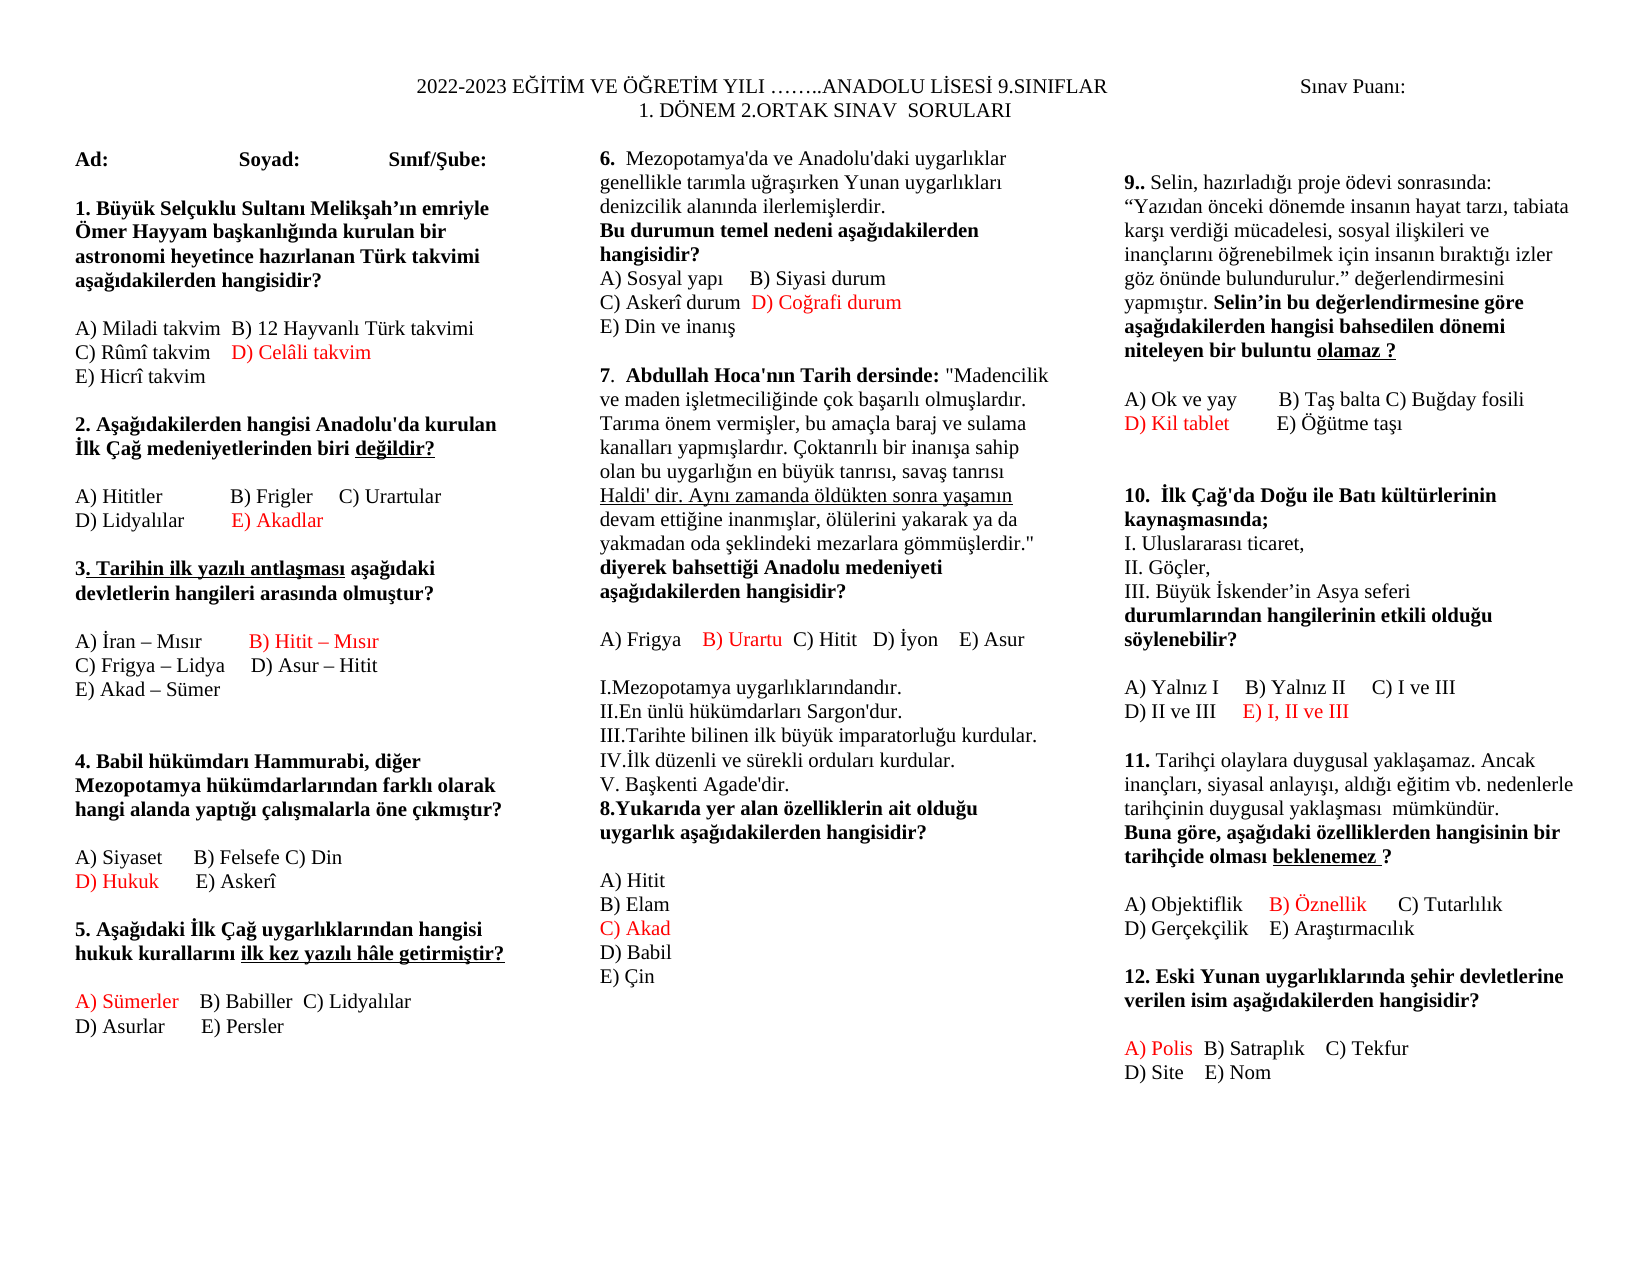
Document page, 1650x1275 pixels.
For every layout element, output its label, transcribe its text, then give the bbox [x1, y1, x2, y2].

text I. Uluslararası ticaret, [1124, 531, 1575, 555]
text D) Lidyalılar E) Akadlar [75, 508, 526, 532]
text 9.. Selin, hazırladığı proje ödevi sonrasında: “Yazıdan önceki dönemde insanın hayat tarzı, tabiata karşı verdiği mücadelesi, sosyal ilişkileri ve inançlarını öğrenebilmek için insanın bıraktığı izler göz önünde bulundurulur.” değerlendirmesini yapmıştır. Selin’in bu değerlendirmesine göre aşağıdakilerden hangisi bahsedilen dönemi niteleyen bir buluntu olamaz ? [1124, 170, 1575, 362]
text 10. İlk Çağ'da Doğu ile Batı kültürlerinin kaynaşmasında; [1124, 483, 1575, 531]
text A) Ok ve yay B) Taş balta C) Buğday fosili [1124, 387, 1575, 411]
text A) Polis B) Satraplık C) Tekfur [1124, 1036, 1575, 1060]
text Buna göre, aşağıdaki özelliklerden hangisinin bir tarihçide olması beklenemez ? [1124, 820, 1575, 868]
text A) Miladi takvim B) 12 Hayvanlı Türk takvimi [75, 316, 526, 340]
text 4. Babil hükümdarı Hammurabi, diğer Mezopotamya hükümdarlarından farklı olarak hangi alanda yaptığı çalışmalarla öne çıkmıştır? [75, 749, 526, 821]
text A) Frigya B) Urartu C) Hitit D) İyon E) Asur [599, 627, 1050, 651]
text D) II ve III E) I, II ve III [1124, 699, 1575, 723]
text E) Çin [599, 964, 1050, 988]
text III.Tarihte bilinen ilk büyük imparatorluğu kurdular. [599, 723, 1050, 747]
text A) Yalnız I B) Yalnız II C) I ve III [1124, 675, 1575, 699]
text A) Siyaset B) Felsefe C) Din [75, 845, 526, 869]
text A) İran – Mısır B) Hitit – Mısır [75, 628, 526, 653]
text 6. Mezopotamya'da ve Anadolu'daki uygarlıklar genellikle tarımla uğraşırken Yunan uygarlıkları denizcilik alanında ilerlemişlerdir. [599, 146, 1050, 218]
text C) Rûmî takvim D) Celâli takvim [75, 340, 526, 364]
text E) Hicrî takvim [75, 364, 526, 388]
text 12. Eski Yunan uygarlıklarında şehir devletlerine verilen isim aşağıdakilerden hangisidir? [1124, 964, 1575, 1012]
text II. Göçler, [1124, 555, 1575, 579]
text C) Akad [599, 916, 1050, 940]
text A) Objektiflik B) Öznellik C) Tutarlılık [1124, 892, 1575, 916]
text D) Kil tablet E) Öğütme taşı [1124, 411, 1575, 435]
text 3. Tarihin ilk yazılı antlaşması aşağıdaki devletlerin hangileri arasında olmuştur? [75, 556, 526, 604]
text C) Askerî durum D) Coğrafi durum [599, 290, 1050, 314]
text 2. Aşağıdakilerden hangisi Anadolu'da kurulan İlk Çağ medeniyetlerinden biri değildir? [75, 412, 526, 460]
text D) Site E) Nom [1124, 1060, 1575, 1084]
text Bu durumun temel nedeni aşağıdakilerden hangisidir? [599, 218, 1050, 266]
text 8.Yukarıda yer alan özelliklerin ait olduğu uygarlık aşağıdakilerden hangisidir? [599, 796, 1050, 844]
text A) Hitit [599, 868, 1050, 892]
text 1. Büyük Selçuklu Sultanı Melikşah’ın emriyle Ömer Hayyam başkanlığında kurulan bir astronomi heyetince hazırlanan Türk takvimi aşağıdakilerden hangisidir? [75, 195, 526, 292]
text D) Gerçekçilik E) Araştırmacılık [1124, 916, 1575, 940]
text E) Akad – Sümer [75, 677, 526, 701]
text III. Büyük İskender’in Asya seferi [1124, 579, 1575, 603]
text A) Sümerler B) Babiller C) Lidyalılar [75, 989, 526, 1013]
text C) Frigya – Lidya D) Asur – Hitit [75, 653, 526, 677]
text A) Hititler B) Frigler C) Urartular [75, 484, 526, 508]
text D) Asurlar E) Persler [75, 1013, 526, 1038]
text durumlarından hangilerinin etkili olduğu söylenebilir? [1124, 603, 1575, 651]
text D) Babil [599, 940, 1050, 964]
text D) Hukuk E) Askerî [75, 869, 526, 893]
text V. Başkenti Agade'dir. [599, 772, 1050, 796]
text E) Din ve inanış [599, 314, 1050, 338]
text II.En ünlü hükümdarları Sargon'dur. [599, 699, 1050, 723]
text 7. Abdullah Hoca'nın Tarih dersinde: "Madencilik ve maden işletmeciliğinde çok başarılı olmuşlardır. Tarıma önem vermişler, bu amaçla baraj ve sulama kanalları yapmışlardır. Çoktanrılı bir inanışa sahip olan bu uygarlığın en büyük tanrısı, savaş tanrısı Haldi' dir. Aynı zamanda öldükten sonra yaşamın devam ettiğine inanmışlar, ölülerini yakarak ya da yakmadan oda şeklindeki mezarlara gömmüşlerdir." diyerek bahsettiği Anadolu medeniyeti aşağıdakilerden hangisidir? [599, 362, 1050, 603]
text Ad: Soyad: Sınıf/Şube: [75, 147, 526, 171]
text I.Mezopotamya uygarlıklarındandır. [599, 675, 1050, 699]
text B) Elam [599, 892, 1050, 916]
text IV.İlk düzenli ve sürekli orduları kurdular. [599, 747, 1050, 772]
text 5. Aşağıdaki İlk Çağ uygarlıklarından hangisi hukuk kurallarını ilk kez yazılı hâle getirmiştir? [75, 917, 526, 965]
text 11. Tarihçi olaylara duygusal yaklaşamaz. Ancak inançları, siyasal anlayışı, aldığı eğitim vb. nedenlerle tarihçinin duygusal yaklaşması mümkündür. [1124, 747, 1575, 820]
text A) Sosyal yapı B) Siyasi durum [599, 266, 1050, 290]
